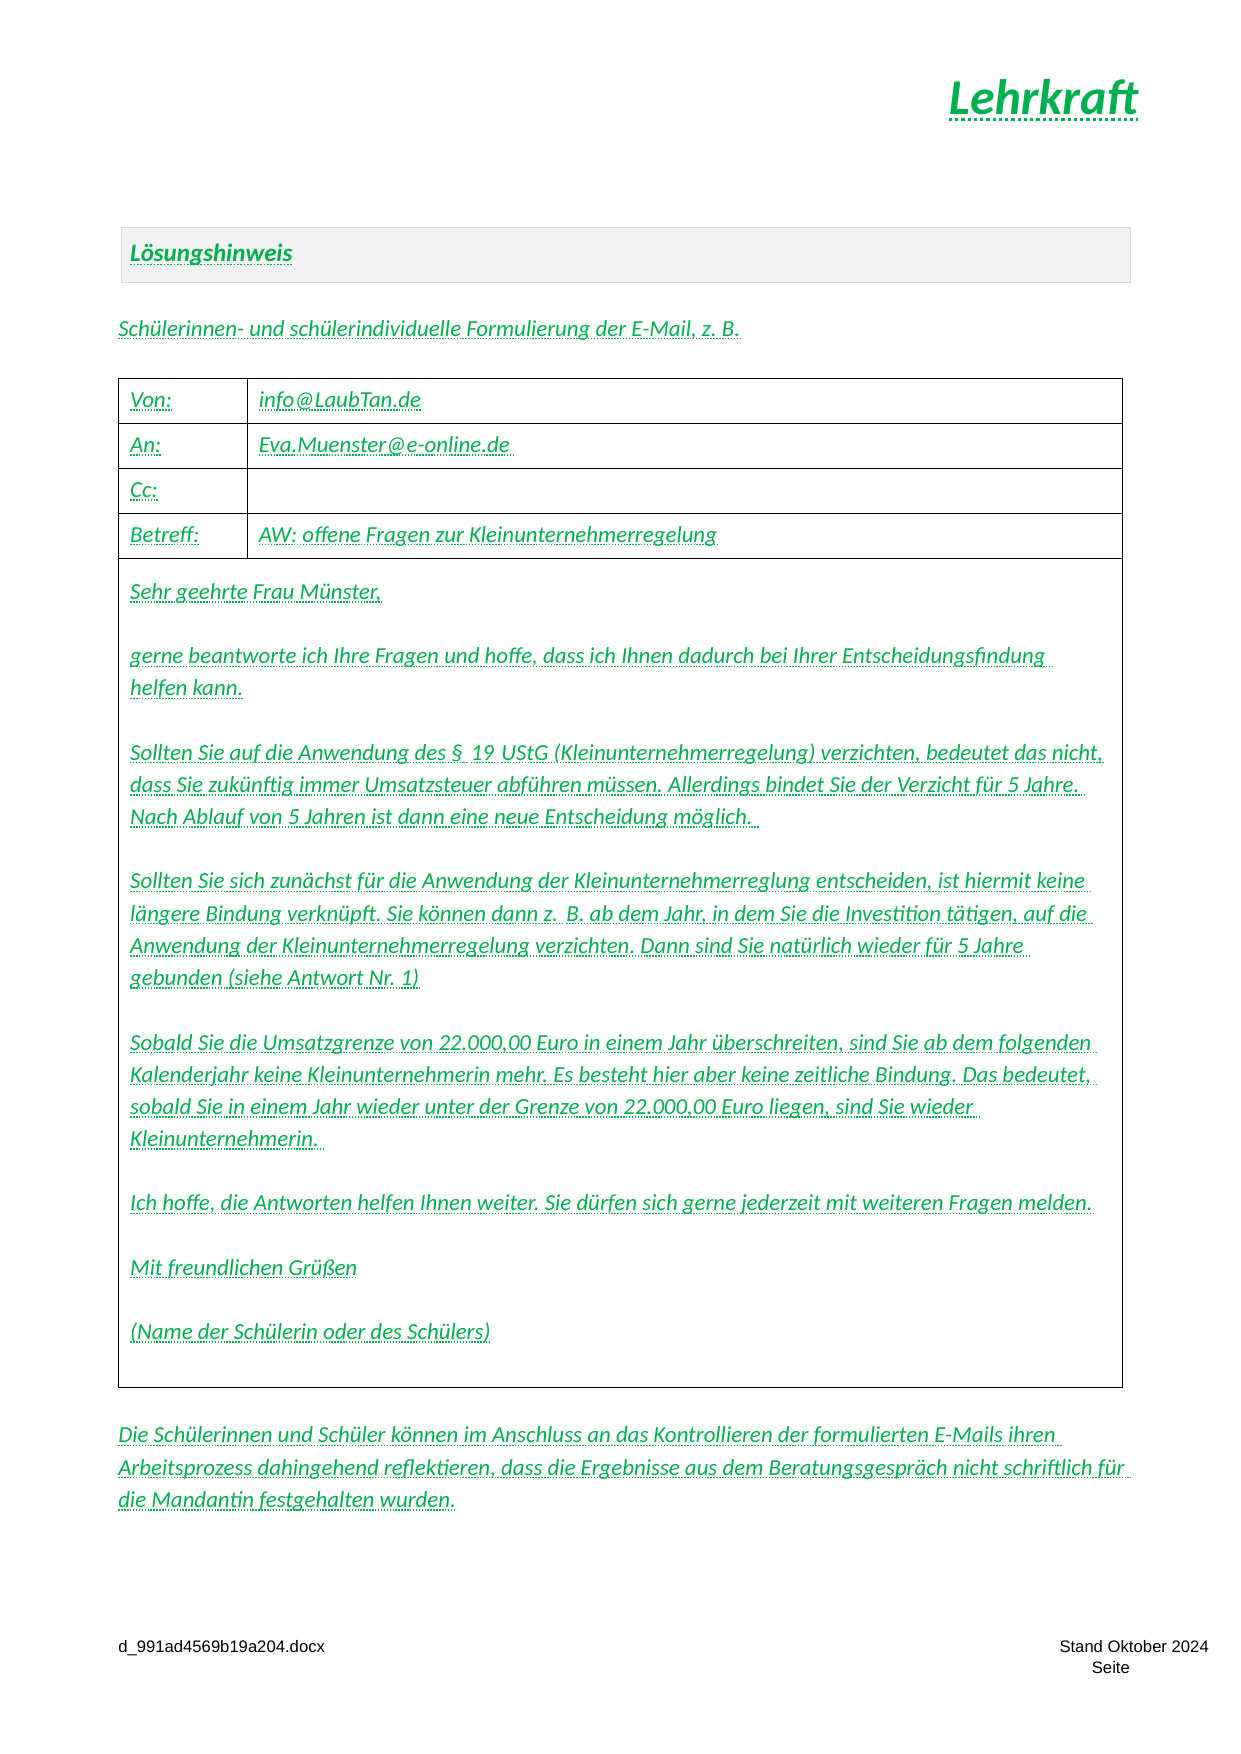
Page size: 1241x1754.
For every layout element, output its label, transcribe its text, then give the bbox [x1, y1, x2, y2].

table_cell Betreff: [119, 514, 247, 557]
table_cell An: [119, 424, 247, 468]
text Die Schülerinnen und Schüler können im Anschluss an das Kontrollieren der formulierten E-Mails ihren Arbeitsprozess dahingehend reflektieren, dass die Ergebnisse aus dem Beratungsgespräch nicht schriftlich für die Mandantin festgehalten wurden. [118, 1421, 1134, 1513]
table_cell [248, 469, 1122, 513]
table_header info@LaubTan.de [248, 379, 1122, 423]
table_cell Eva.Muenster@e-online.de [248, 424, 1122, 468]
text Lösungshinweis [122, 228, 1130, 282]
table_header Von: [119, 379, 247, 423]
table_cell Sehr geehrte Frau Münster, gerne beantworte ich Ihre Fragen und hoffe, dass ich Ihnen dadurch bei Ihrer Entscheidungsfindung helfen kann. Sollten Sie auf die Anwendung des § 19 UStG (Kleinunternehmerregelung) verzichten, bedeutet das nicht, dass Sie zukünftig immer Umsatzsteuer abführen müssen. Allerdings bindet Sie der Verzicht für 5 Jahre. Nach Ablauf von 5 Jahren ist dann eine neue Entscheidung möglich. Sollten Sie sich zunächst für die Anwendung der Kleinunternehmerreglung entscheiden, ist hiermit keine längere Bindung verknüpft. Sie können dann z. B. ab dem Jahr, in dem Sie die Investition tätigen, auf die Anwendung der Kleinunternehmerregelung verzichten. Dann sind Sie natürlich wieder für 5 Jahre gebunden (siehe Antwort Nr. 1) Sobald Sie die Umsatzgrenze von 22.000,00 Euro in einem Jahr überschreiten, sind Sie ab dem folgenden Kalenderjahr keine Kleinunternehmerin mehr. Es besteht hier aber keine zeitliche Bindung. Das bedeutet, sobald Sie in einem Jahr wieder unter der Grenze von 22.000,00 Euro liegen, sind Sie wieder Kleinunternehmerin. Ich hoffe, die Antworten helfen Ihnen weiter. Sie dürfen sich gerne jederzeit mit weiteren Fragen melden. Mit freundlichen Grüßen (Name der Schülerin oder des Schülers) [119, 559, 1122, 1387]
table_cell Cc: [119, 469, 247, 513]
text Schülerinnen- und schülerindividuelle Formulierung der E-Mail, z. B. [118, 314, 1134, 342]
table_cell AW: offene Fragen zur Kleinunternehmerregelung [248, 514, 1122, 557]
